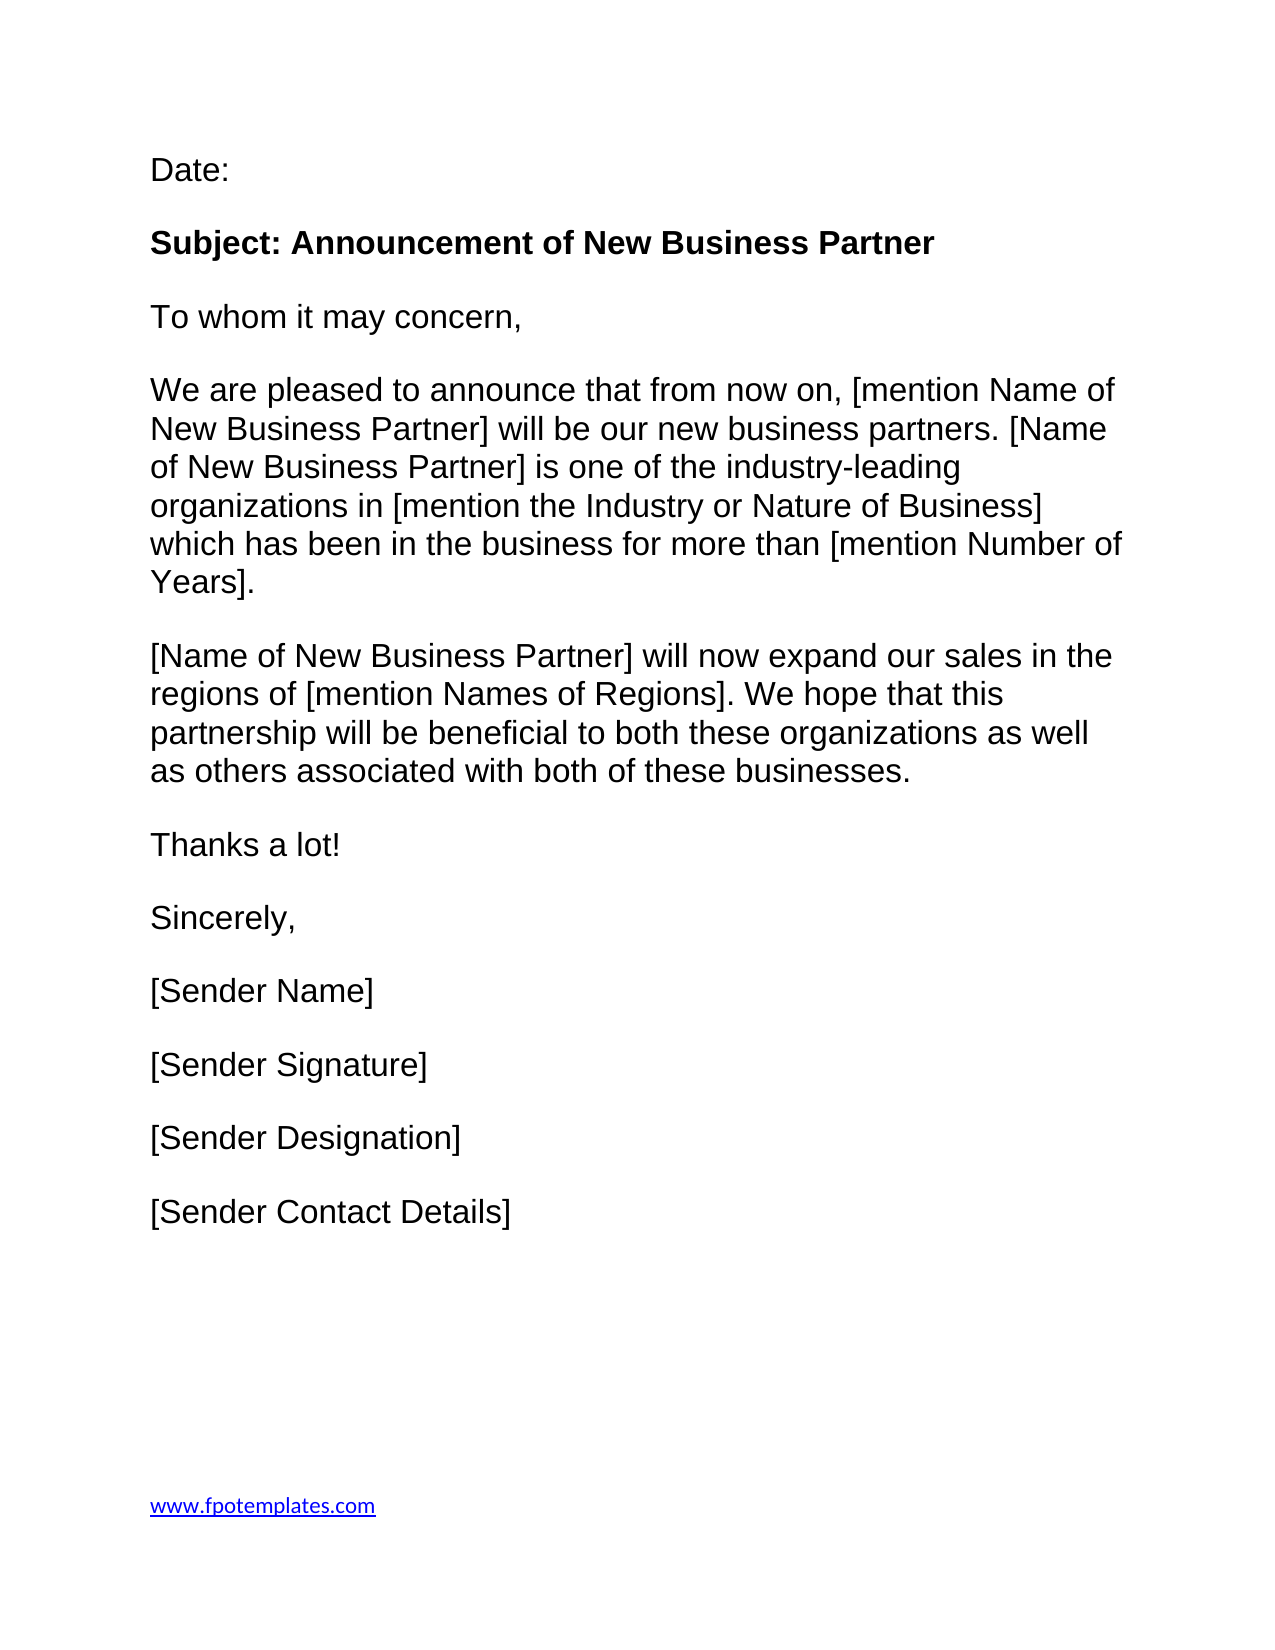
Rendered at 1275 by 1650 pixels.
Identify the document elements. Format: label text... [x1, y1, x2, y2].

text [Sender Name] [150, 972, 1125, 1010]
text [Name of New Business Partner] will now expand our sales in the regions of [mention Names of Regions]. We hope that this partnership will be beneficial to both these organizations as well as others associated with both of these businesses. [150, 636, 1125, 790]
text Subject: Announcement of New Business Partner [150, 223, 1125, 262]
text To whom it may concern, [150, 297, 1125, 335]
text [Sender Signature] [150, 1045, 1125, 1083]
text Sincerely, [150, 898, 1125, 937]
text Thanks a lot! [150, 825, 1125, 863]
text [Sender Designation] [150, 1118, 1125, 1157]
text Date: [150, 150, 1125, 188]
text We are pleased to announce that from now on, [mention Name of New Business Partner] will be our new business partners. [Name of New Business Partner] is one of the industry-leading organizations in [mention the Industry or Nature of Business] which has been in the business for more than [mention Number of Years]. [150, 370, 1125, 601]
text [Sender Contact Details] [150, 1192, 1125, 1230]
